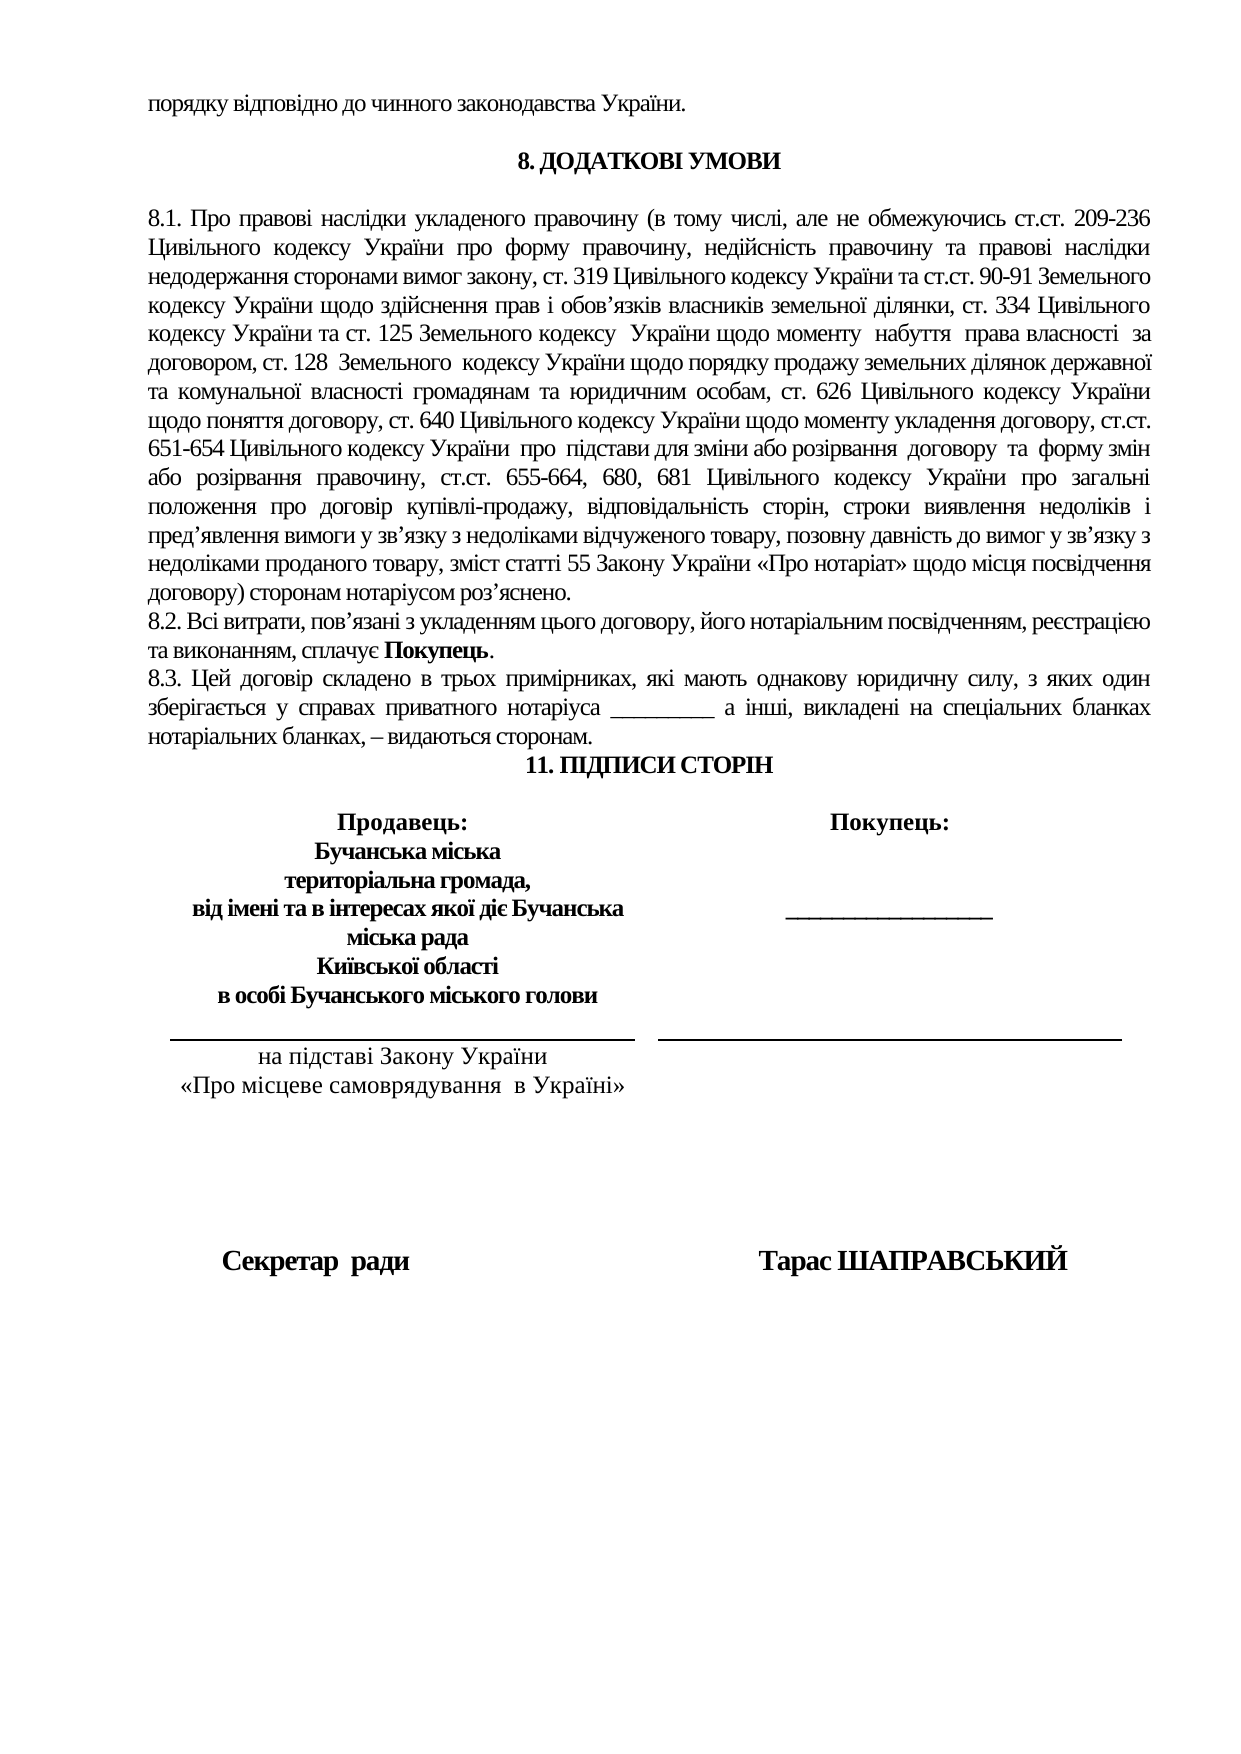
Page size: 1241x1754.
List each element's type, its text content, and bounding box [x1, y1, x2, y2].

text Секретар ради Тарас ШАПРАВСЬКИЙ [148, 1243, 1152, 1276]
text 8.2. Всі витрати, пов’язані з укладенням цього договору, його нотаріальним посвідченням, реєстрацією та виконанням, сплачує Покупець. [148, 606, 1152, 663]
text 8.3. Цей договір складено в трьох примірниках, які мають однакову юридичну силу, з яких один зберігається у справах приватного нотаріуса _________ а інші, викладені на спеціальних бланках нотаріальних бланках, – видаються сторонам. [148, 663, 1152, 750]
text 8. ДОДАТКОВІ УМОВИ [148, 146, 1152, 175]
table_header Покупець: __________________ [646, 807, 1133, 1099]
text 11. Підписи сторін [148, 750, 1152, 778]
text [148, 88, 1152, 117]
table_header Продавець: Бучанська міська територіальна громада, від імені та в інтересах якої діє Бучанська міська рада Київської області в особі Бучанського міського голови на підставі Закону України «Про місцеве самоврядування в Україні» [159, 807, 646, 1099]
text 8.1. Про правові наслідки укладеного правочину (в тому числі, але не обмежуючись ст.ст. 209-236 Цивільного кодексу України про форму правочину, недійсність правочину та правові наслідки недодержання сторонами вимог закону, ст. 319 Цивільного кодексу України та ст.ст. 90-91 Земельного кодексу України щодо здійснення прав і обов’язків власників земельної ділянки, ст. 334 Цивільного кодексу України та ст. 125 Земельного кодексу України щодо моменту набуття права власності за договором, ст. 128 Земельного кодексу України щодо порядку продажу земельних ділянок державної та комунальної власності громадянам та юридичним особам, ст. 626 Цивільного кодексу України щодо поняття договору, ст. 640 Цивільного кодексу України щодо моменту укладення договору, ст.ст. 651-654 Цивільного кодексу України про підстави для зміни або розірвання договору та форму змін або розірвання правочину, ст.ст. 655-664, 680, 681 Цивільного кодексу України про загальні положення про договір купівлі-продажу, відповідальність сторін, строки виявлення недоліків і пред’явлення вимоги у зв’язку з недоліками відчуженого товару, позовну давність до вимог у зв’язку з недоліками проданого товару, зміст статті 55 Закону України «Про нотаріат» щодо місця посвідчення договору) сторонам нотаріусом роз’яснено. [148, 203, 1152, 606]
